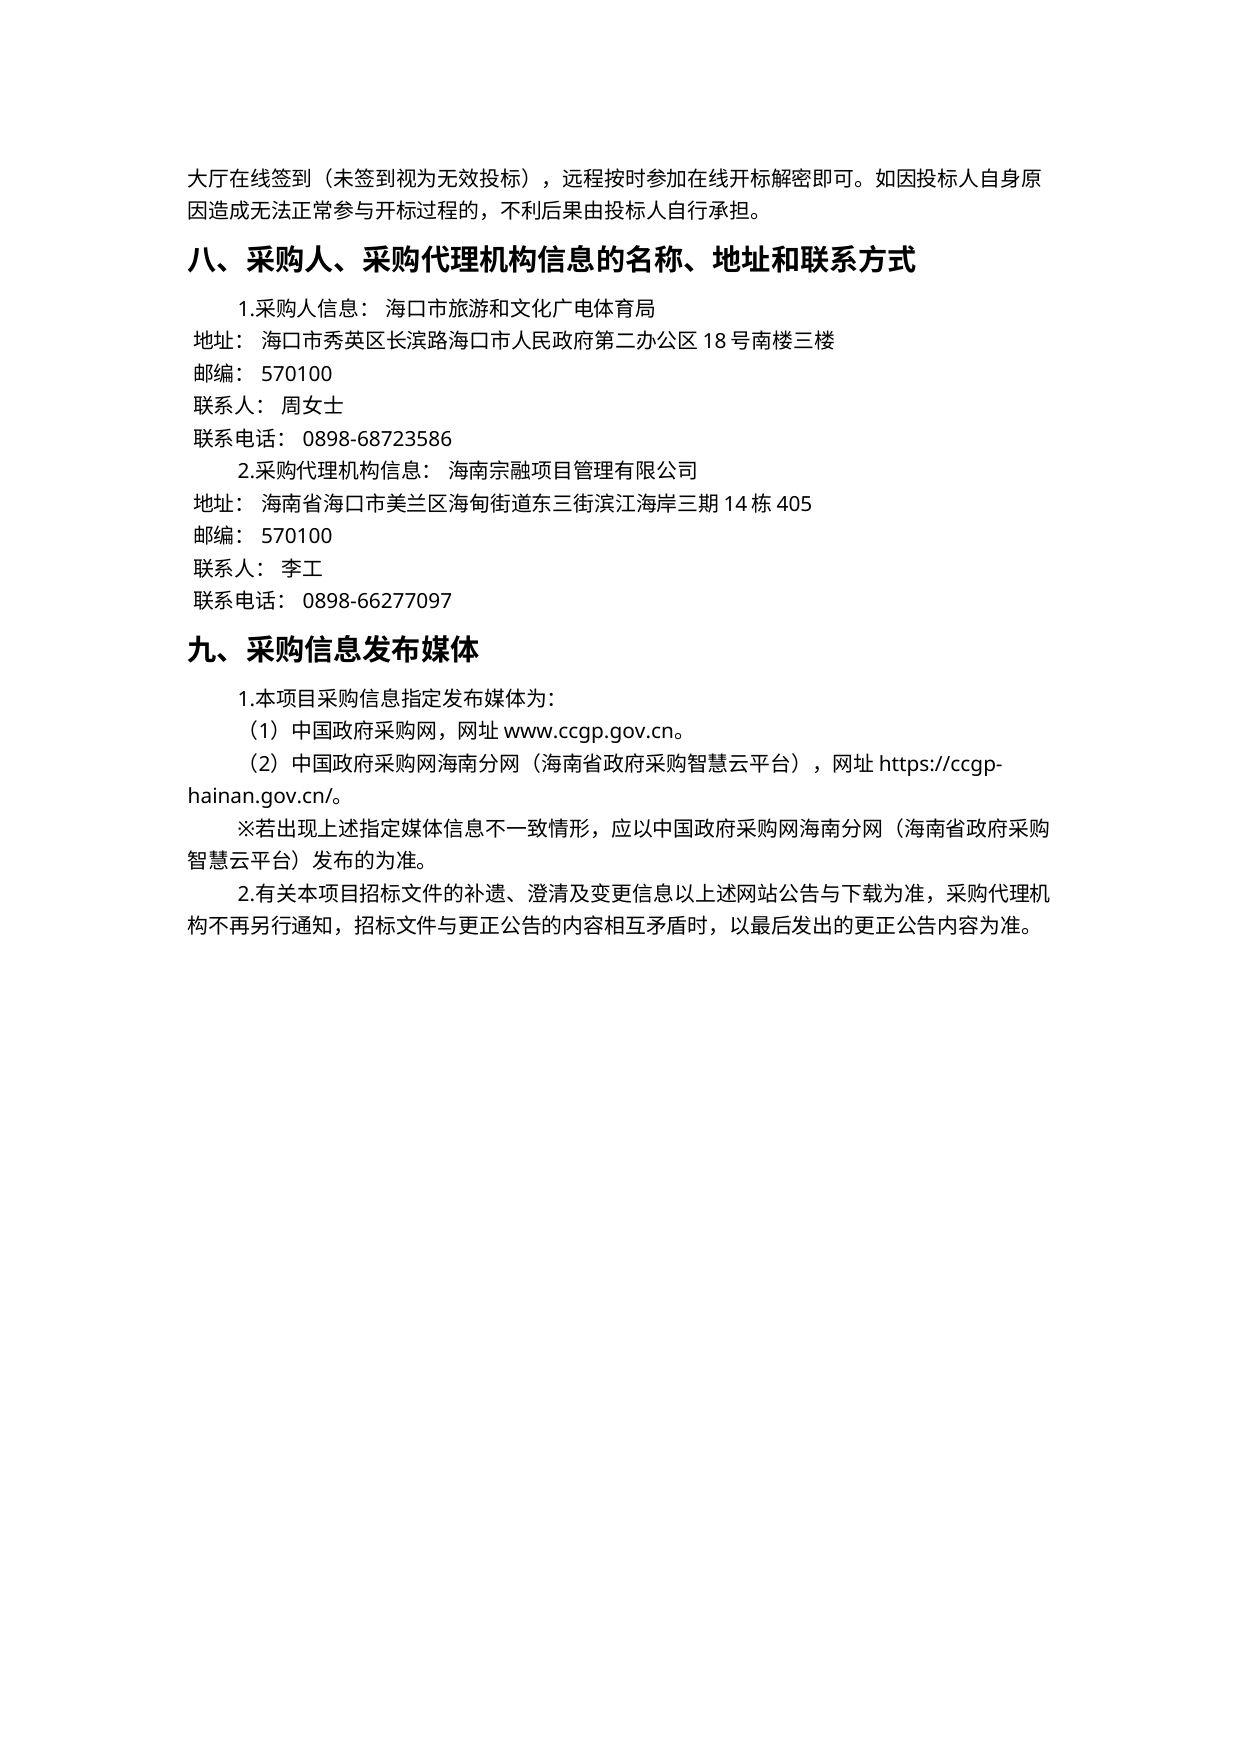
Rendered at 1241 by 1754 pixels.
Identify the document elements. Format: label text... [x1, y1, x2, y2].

text 2.有关本项目招标文件的补遗、澄清及变更信息以上述网站公告与下载为准，采购代理机构不再另行通知，招标文件与更正公告的内容相互矛盾时，以最后发出的更正公告内容为准。 [187, 877, 1053, 942]
text 地址： 海南省海口市美兰区海甸街道东三街滨江海岸三期14栋405 [187, 487, 1053, 519]
text 联系人： 李工 [187, 552, 1053, 584]
text 邮编： 570100 [187, 519, 1053, 552]
text （2）中国政府采购网海南分网（海南省政府采购智慧云平台），网址https://ccgp-hainan.gov.cn/。 [187, 747, 1053, 812]
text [187, 162, 1053, 227]
text ※若出现上述指定媒体信息不一致情形，应以中国政府采购网海南分网（海南省政府采购智慧云平台）发布的为准。 [187, 812, 1053, 877]
text 联系人： 周女士 [187, 389, 1053, 422]
text （1）中国政府采购网，网址www.ccgp.gov.cn。 [187, 714, 1053, 747]
text 地址： 海口市秀英区长滨路海口市人民政府第二办公区18号南楼三楼 [187, 324, 1053, 357]
text 1.本项目采购信息指定发布媒体为： [187, 682, 1053, 714]
text 八、采购人、采购代理机构信息的名称、地址和联系方式 [187, 227, 1053, 292]
text 联系电话： 0898-68723586 [187, 422, 1053, 454]
text 邮编： 570100 [187, 357, 1053, 389]
text 2.采购代理机构信息： 海南宗融项目管理有限公司 [187, 454, 1053, 487]
text 联系电话： 0898-66277097 [187, 584, 1053, 617]
text 1.采购人信息： 海口市旅游和文化广电体育局 [187, 292, 1053, 324]
text 九、采购信息发布媒体 [187, 617, 1053, 682]
